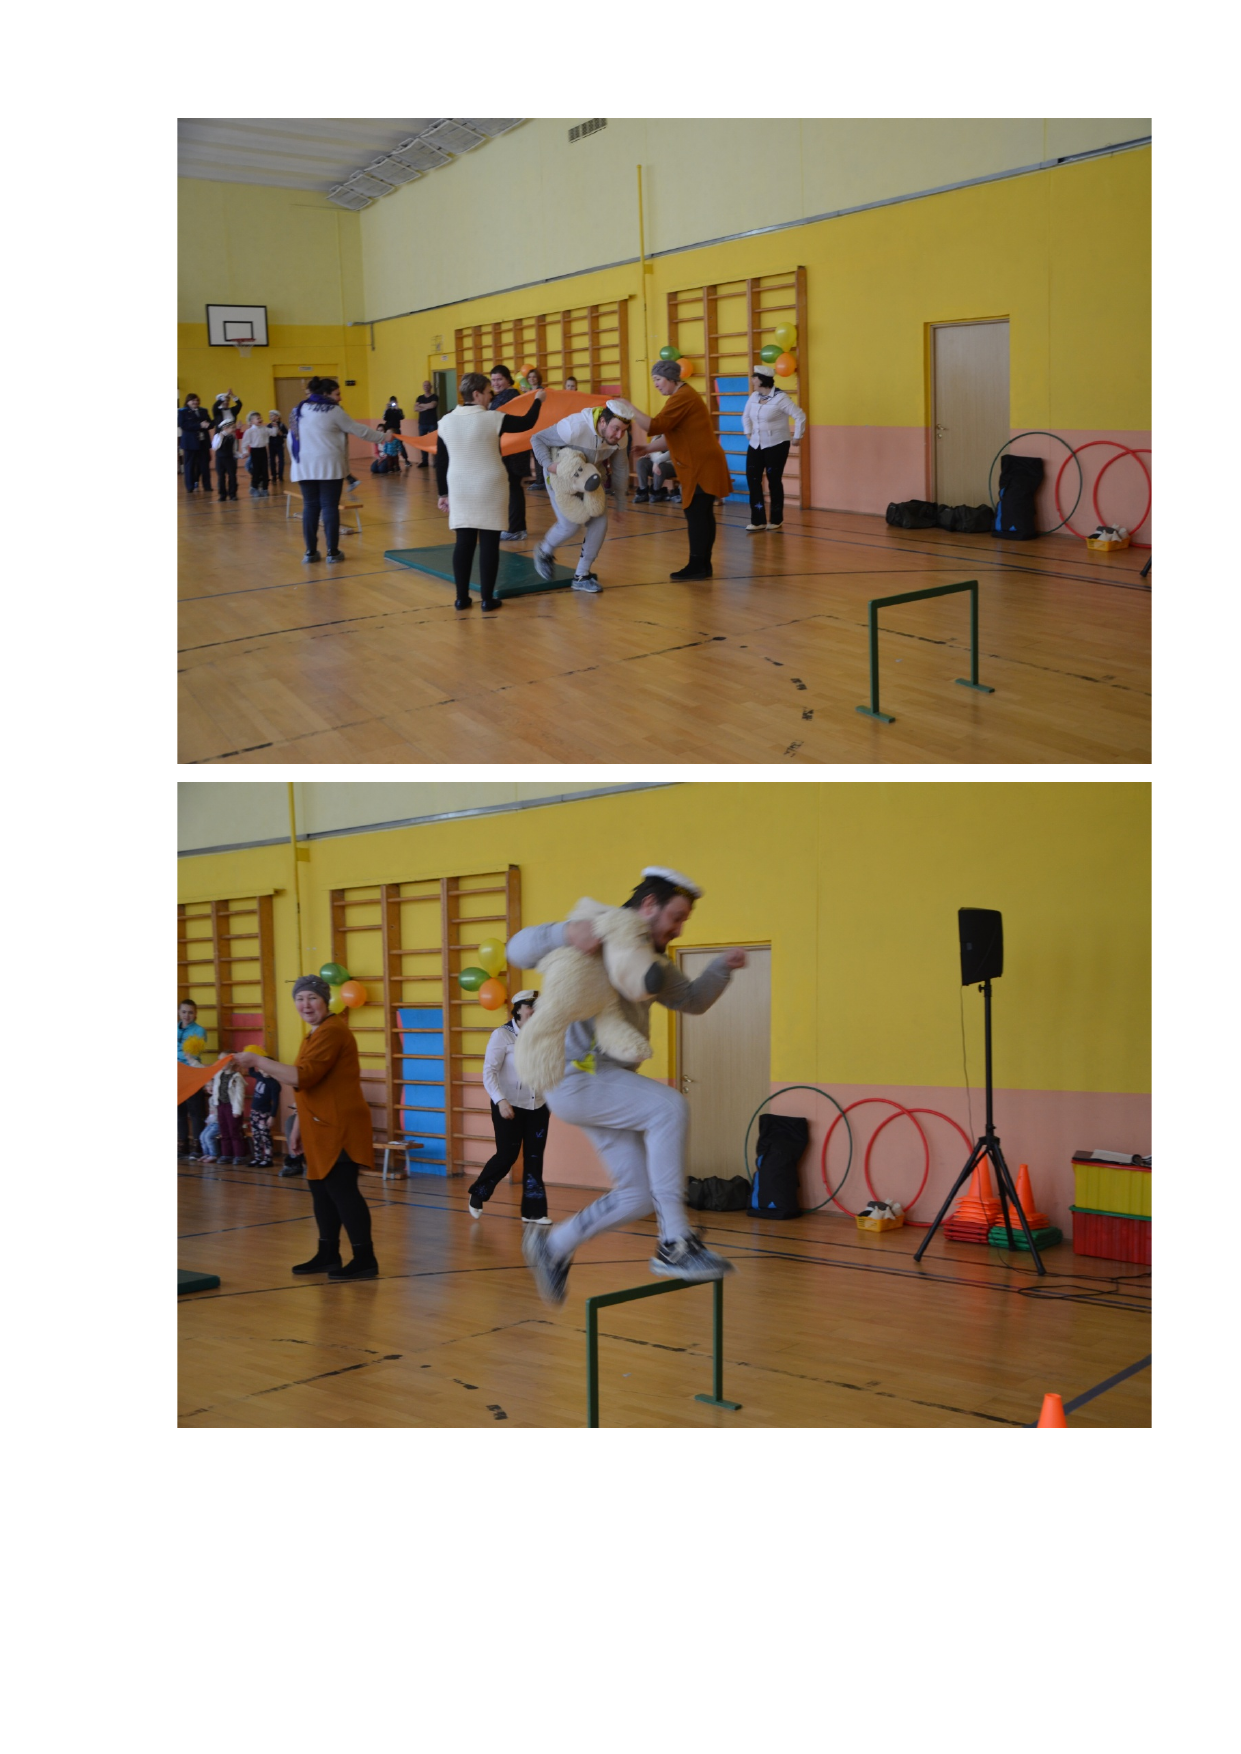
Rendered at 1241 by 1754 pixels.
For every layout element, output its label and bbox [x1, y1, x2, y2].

picture [177, 782, 1152, 1428]
picture [177, 118, 1152, 764]
